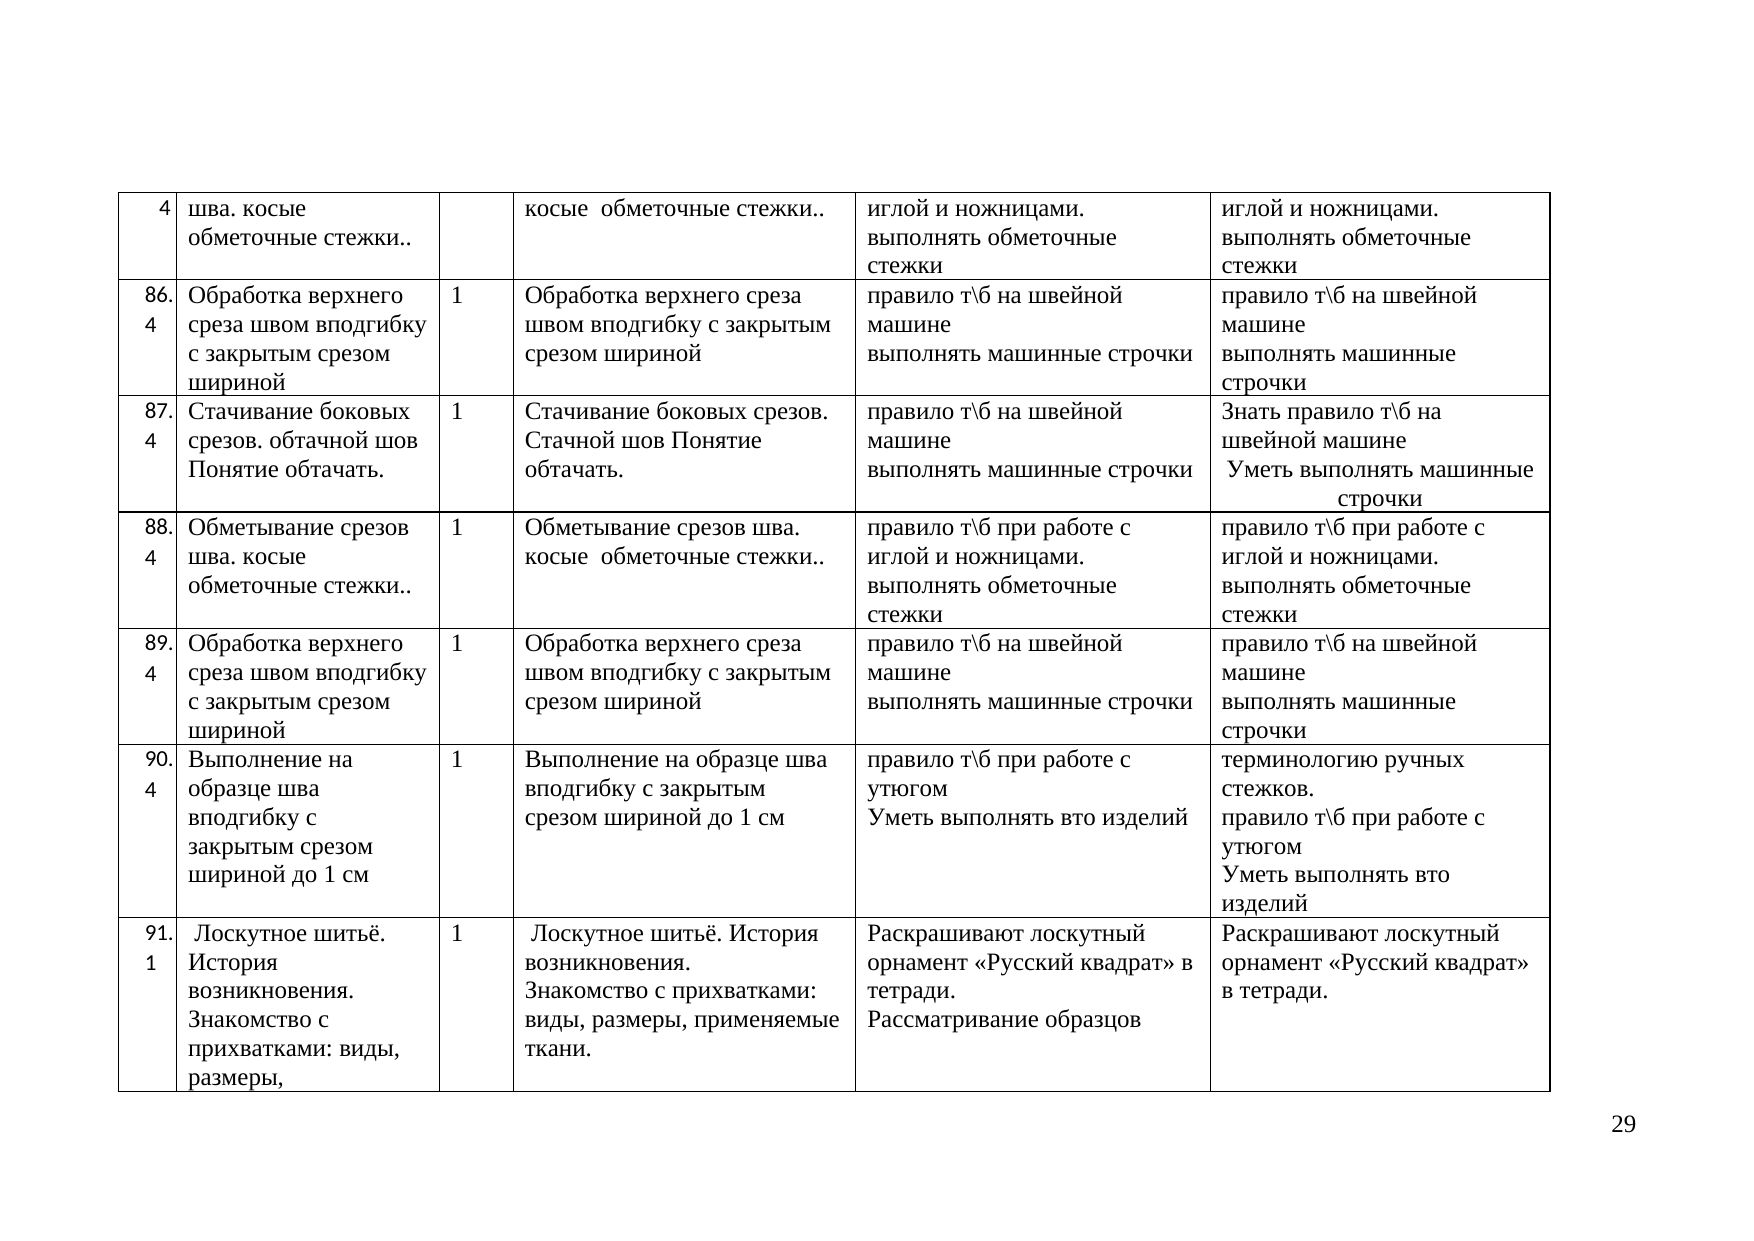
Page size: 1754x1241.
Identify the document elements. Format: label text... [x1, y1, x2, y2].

table_cell 1 [440, 918, 513, 1091]
table_cell 1 [440, 396, 513, 511]
table_cell правило т\б при работе с иглой и ножницами. выполнять обметочные стежки [1211, 513, 1549, 627]
table_cell терминологию ручных стежков. правило т\б при работе с утюгом Уметь выполнять вто изделий [1211, 745, 1549, 917]
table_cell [177, 918, 439, 1091]
table_cell Стачивание боковых срезов. Стачной шов Понятие обтачать. [514, 396, 855, 511]
table_cell правило т\б при работе с утюгом Уметь выполнять вто изделий [856, 745, 1210, 917]
table_cell 45 [119, 513, 176, 627]
table_cell 1 [119, 918, 176, 1091]
table_cell 45 [119, 193, 176, 279]
table_cell правило т\б на швейной машине выполнять машинные строчки [1211, 280, 1549, 395]
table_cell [856, 918, 1210, 1091]
table_cell Выполнение на образце шва вподгибку с закрытым срезом шириной до 1 см [177, 745, 439, 917]
table_cell 1 [440, 280, 513, 395]
table_cell 44 [119, 396, 176, 511]
table_cell 1 [440, 629, 513, 743]
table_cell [1211, 193, 1549, 279]
table_cell 48 [119, 745, 176, 917]
table_cell Обработка верхнего среза швом вподгибку с закрытым срезом шириной [177, 629, 439, 743]
table_cell Обработка верхнего среза швом вподгибку с закрытым срезом шириной [514, 629, 855, 743]
table_cell правило т\б на швейной машине выполнять машинные строчки [1211, 629, 1549, 743]
table_cell Выполнение на образце шва вподгибку с закрытым срезом шириной до 1 см [514, 745, 855, 917]
table_cell правило т\б на швейной машине выполнять машинные строчки [856, 396, 1210, 511]
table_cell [514, 193, 855, 279]
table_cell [514, 918, 855, 1091]
table_cell Знать правило т\б на швейной машине Уметь выполнять машинные строчки [1211, 396, 1549, 511]
table_cell 46 [119, 629, 176, 743]
table_cell правило т\б на швейной машине выполнять машинные строчки [856, 629, 1210, 743]
table_cell правило т\б при работе с иглой и ножницами. выполнять обметочные стежки [856, 513, 1210, 627]
table_cell Обработка верхнего среза швом вподгибку с закрытым срезом шириной [177, 280, 439, 395]
table_cell 1 [440, 745, 513, 917]
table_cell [856, 193, 1210, 279]
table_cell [177, 193, 439, 279]
table_cell Обметывание срезов шва. косые обметочные стежки.. [514, 513, 855, 627]
table_cell Стачивание боковых срезов. обтачной шов Понятие обтачать. [177, 396, 439, 511]
table_cell 1 [440, 513, 513, 627]
table_cell правило т\б на швейной машине выполнять машинные строчки [856, 280, 1210, 395]
table_cell 1 [440, 193, 513, 279]
table_cell Обработка верхнего среза швом вподгибку с закрытым срезом шириной [514, 280, 855, 395]
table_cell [1211, 918, 1549, 1091]
table_cell 46 [119, 280, 176, 395]
table_cell Обметывание срезов шва. косые обметочные стежки.. [177, 513, 439, 627]
